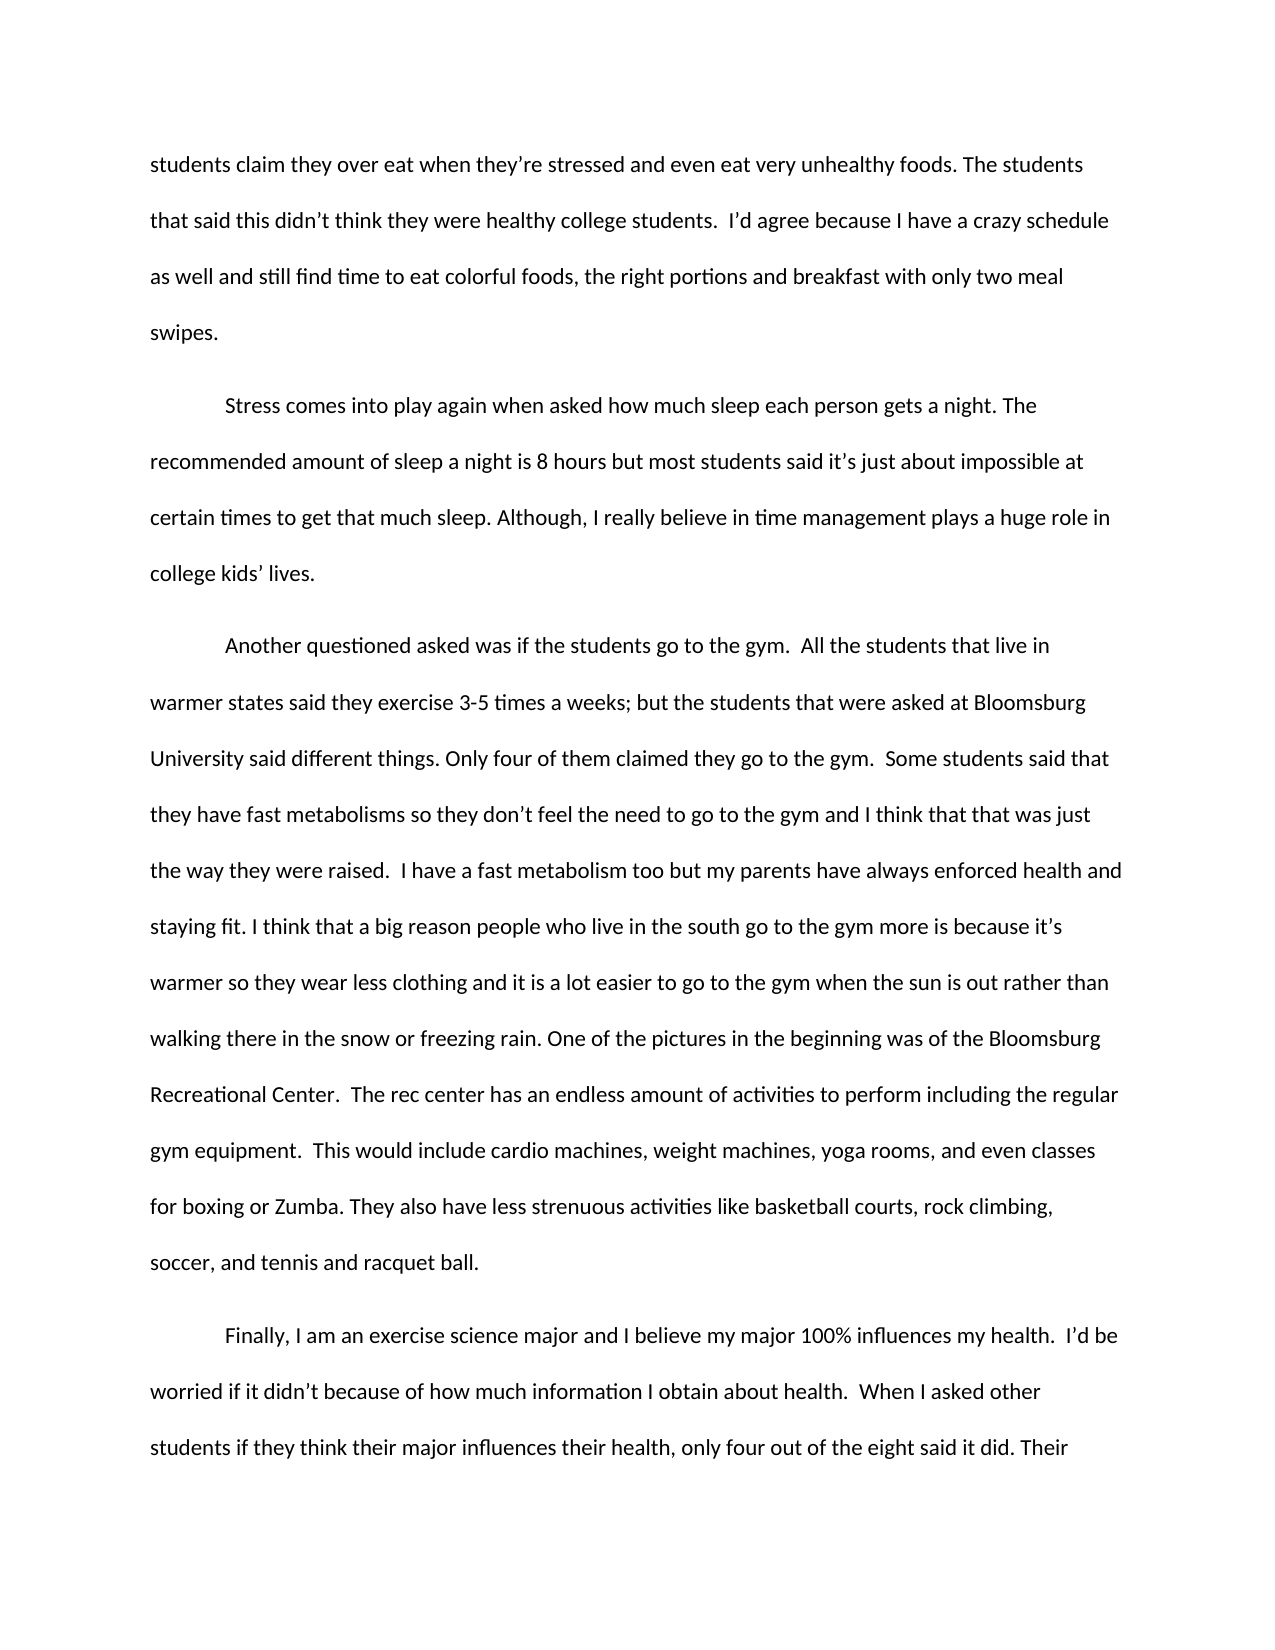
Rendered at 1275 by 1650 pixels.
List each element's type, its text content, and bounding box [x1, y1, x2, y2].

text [150, 1321, 1125, 1461]
text Stress comes into play again when asked how much sleep each person gets a night. The recommended amount of sleep a night is 8 hours but most students said it’s just about impossible at certain times to get that much sleep. Although, I really believe in time management plays a huge role in college kids’ lives. [150, 391, 1125, 587]
text Another questioned asked was if the students go to the gym. All the students that live in warmer states said they exercise 3-5 times a weeks; but the students that were asked at Bloomsburg University said different things. Only four of them claimed they go to the gym. Some students said that they have fast metabolisms so they don’t feel the need to go to the gym and I think that that was just the way they were raised. I have a fast metabolism too but my parents have always enforced health and staying fit. I think that a big reason people who live in the south go to the gym more is because it’s warmer so they wear less clothing and it is a lot easier to go to the gym when the sun is out rather than walking there in the snow or freezing rain. One of the pictures in the beginning was of the Bloomsburg Recreational Center. The rec center has an endless amount of activities to perform including the regular gym equipment. This would include cardio machines, weight machines, yoga rooms, and even classes for boxing or Zumba. They also have less strenuous activities like basketball courts, rock climbing, soccer, and tennis and racquet ball. [150, 632, 1125, 1276]
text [150, 150, 1125, 346]
